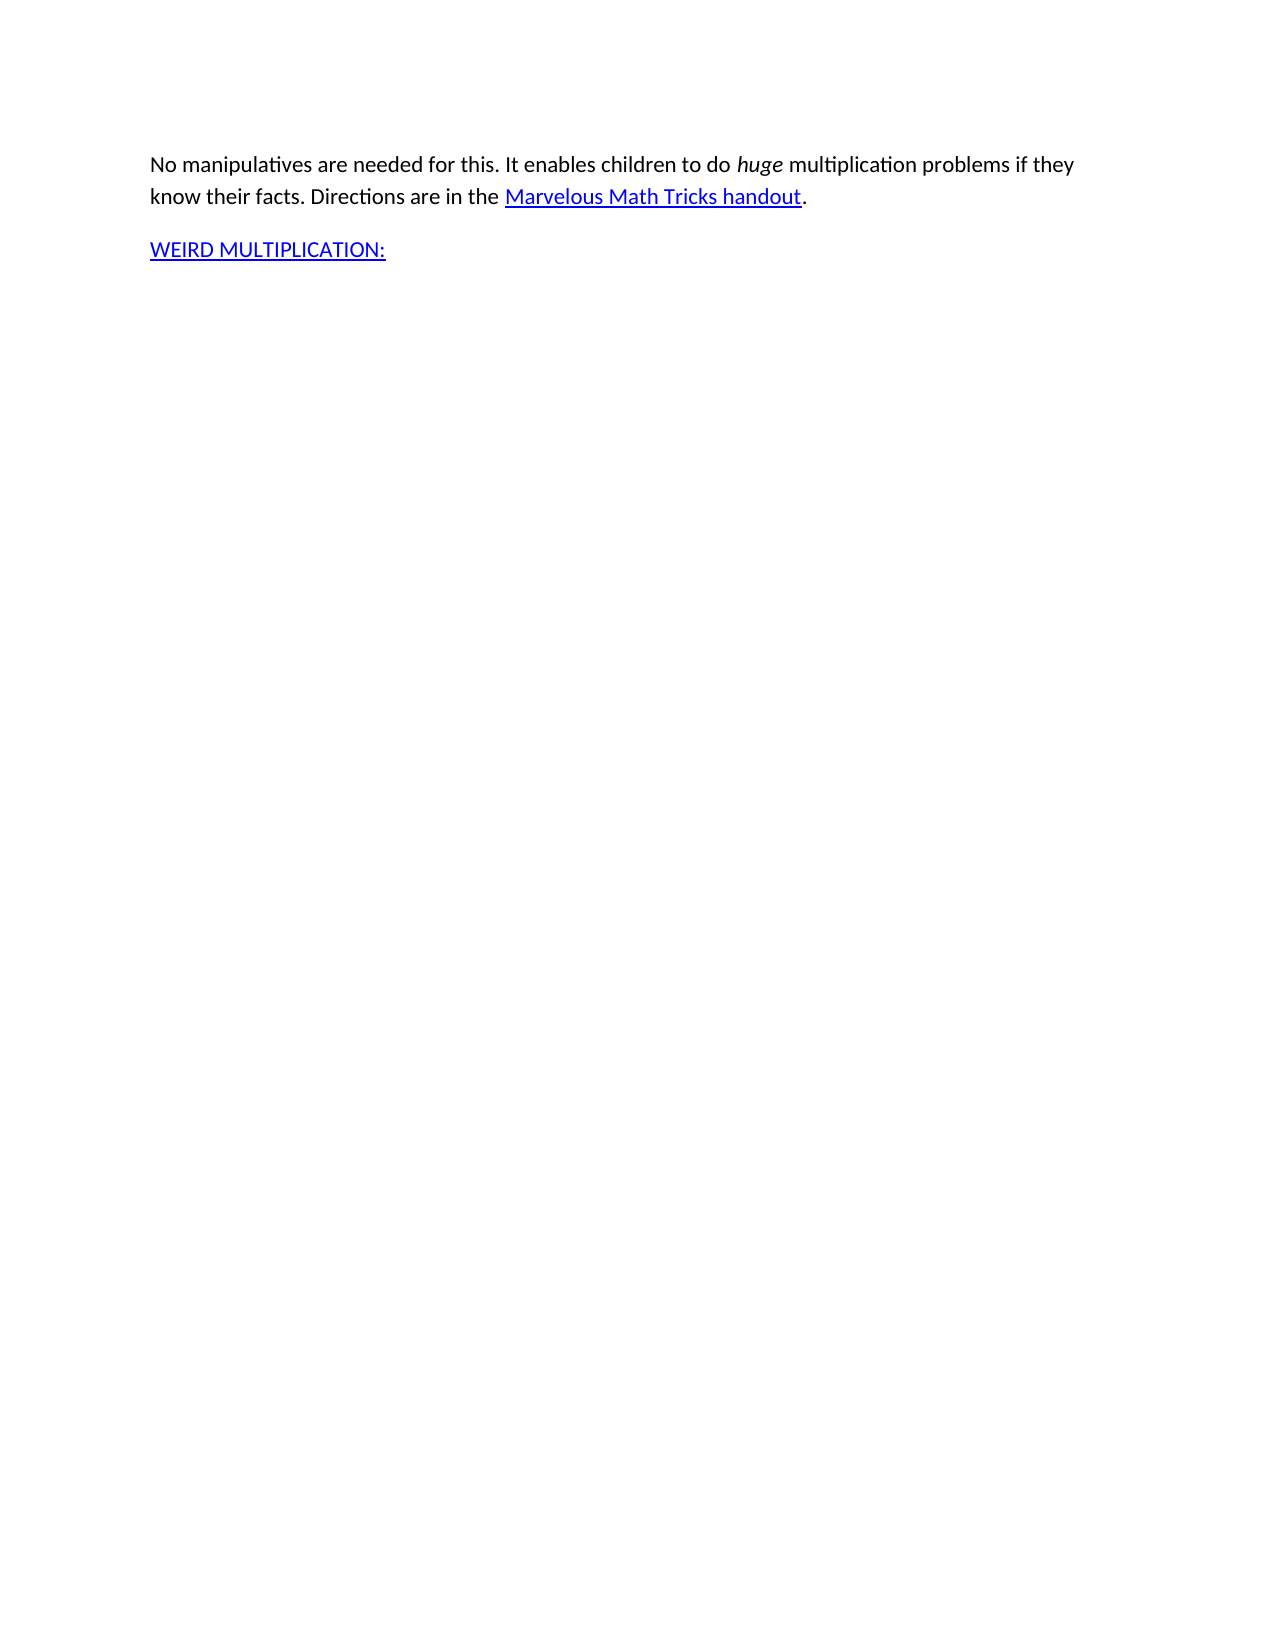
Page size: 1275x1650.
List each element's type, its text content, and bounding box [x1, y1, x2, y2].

text WEIRD MULTIPLICATION: [150, 235, 1125, 263]
text No manipulatives are needed for this. It enables children to do huge multiplication problems if they know their facts. Directions are in the Marvelous Math Tricks handout. [150, 150, 1125, 210]
